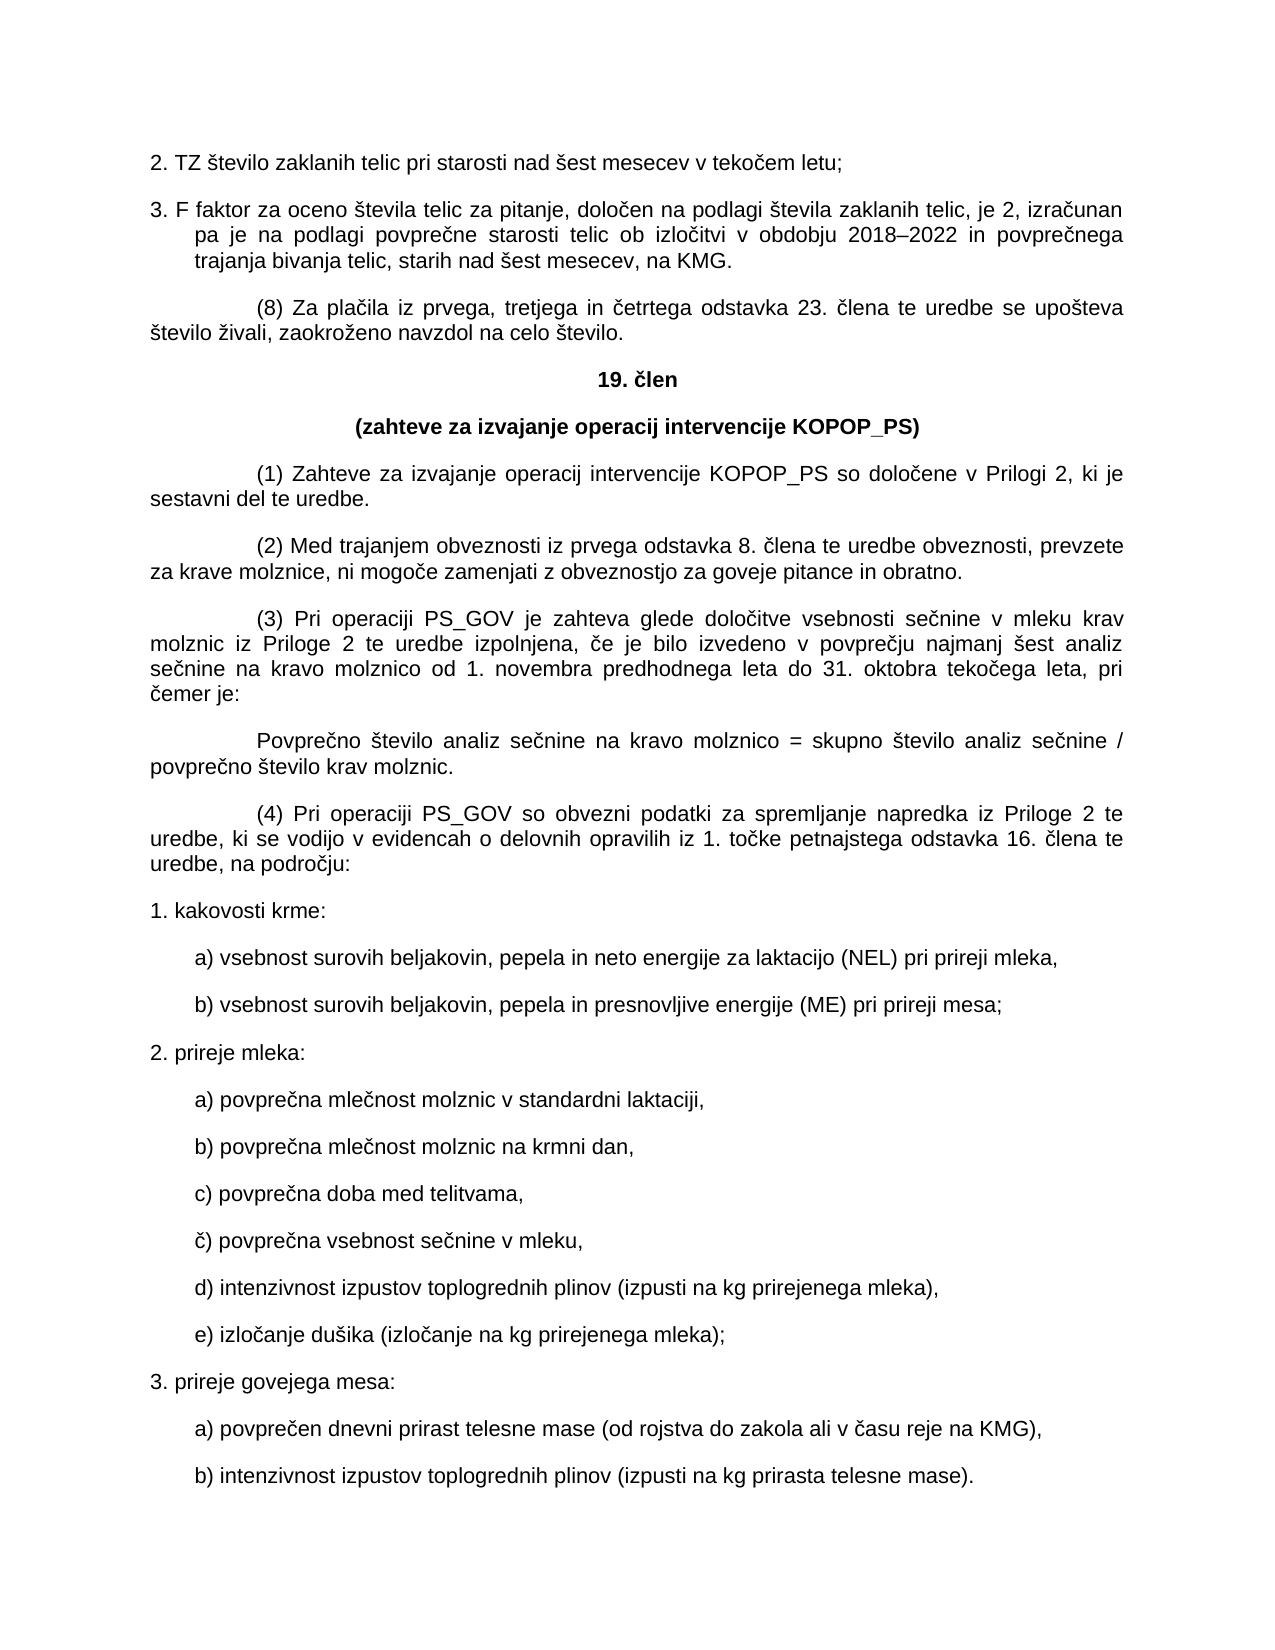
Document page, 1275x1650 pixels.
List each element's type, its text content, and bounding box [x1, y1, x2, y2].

text a) povprečna mlečnost molznic v standardni laktaciji, [194, 1086, 1125, 1112]
text (4) Pri operaciji PS_GOV so obvezni podatki za spremljanje napredka iz Priloge 2 te uredbe, ki se vodijo v evidencah o delovnih opravilih iz 1. točke petnajstega odstavka 16. člena te uredbe, na področju: [150, 801, 1125, 876]
text 2. TZ število zaklanih telic pri starosti nad šest mesecev v tekočem letu; [150, 150, 1125, 175]
text b) povprečna mlečnost molznic na krmni dan, [194, 1133, 1125, 1159]
text Povprečno število analiz sečnine na kravo molznico = skupno število analiz sečnine / povprečno število krav molznic. [150, 728, 1125, 779]
text (1) Zahteve za izvajanje operacij intervencije KOPOP_PS so določene v Prilogi 2, ki je sestavni del te uredbe. [150, 461, 1125, 511]
text (8) Za plačila iz prvega, tretjega in četrtega odstavka 23. člena te uredbe se upošteva število živali, zaokroženo navzdol na celo število. [150, 294, 1125, 345]
text a) vsebnost surovih beljakovin, pepela in neto energije za laktacijo (NEL) pri prireji mleka, [194, 945, 1125, 970]
text č) povprečna vsebnost sečnine v mleku, [194, 1228, 1125, 1253]
text 1. kakovosti krme: [150, 898, 1125, 923]
text 3. prireje govejega mesa: [150, 1369, 1125, 1394]
text 3. F faktor za oceno števila telic za pitanje, določen na podlagi števila zaklanih telic, je 2, izračunan pa je na podlagi povprečne starosti telic ob izločitvi v obdobju 2018–2022 in povprečnega trajanja bivanja telic, starih nad šest mesecev, na KMG. [150, 197, 1125, 273]
text 2. prireje mleka: [150, 1039, 1125, 1064]
text a) povprečen dnevni prirast telesne mase (od rojstva do zakola ali v času reje na KMG), [194, 1416, 1125, 1441]
text c) povprečna doba med telitvama, [194, 1181, 1125, 1206]
text e) izločanje dušika (izločanje na kg prirejenega mleka); [194, 1322, 1125, 1347]
text b) intenzivnost izpustov toplogrednih plinov (izpusti na kg prirasta telesne mase). [194, 1463, 1125, 1488]
text (2) Med trajanjem obveznosti iz prvega odstavka 8. člena te uredbe obveznosti, prevzete za krave molznice, ni mogoče zamenjati z obveznostjo za goveje pitance in obratno. [150, 533, 1125, 584]
text d) intenzivnost izpustov toplogrednih plinov (izpusti na kg prirejenega mleka), [194, 1275, 1125, 1300]
text (zahteve za izvajanje operacij intervencije KOPOP_PS) [150, 393, 1125, 439]
text (3) Pri operaciji PS_GOV je zahteva glede določitve vsebnosti sečnine v mleku krav molznic iz Priloge 2 te uredbe izpolnjena, če je bilo izvedeno v povprečju najmanj šest analiz sečnine na kravo molznico od 1. novembra predhodnega leta do 31. oktobra tekočega leta, pri čemer je: [150, 606, 1125, 706]
text 19. člen [150, 346, 1125, 392]
text b) vsebnost surovih beljakovin, pepela in presnovljive energije (ME) pri prireji mesa; [194, 992, 1125, 1017]
